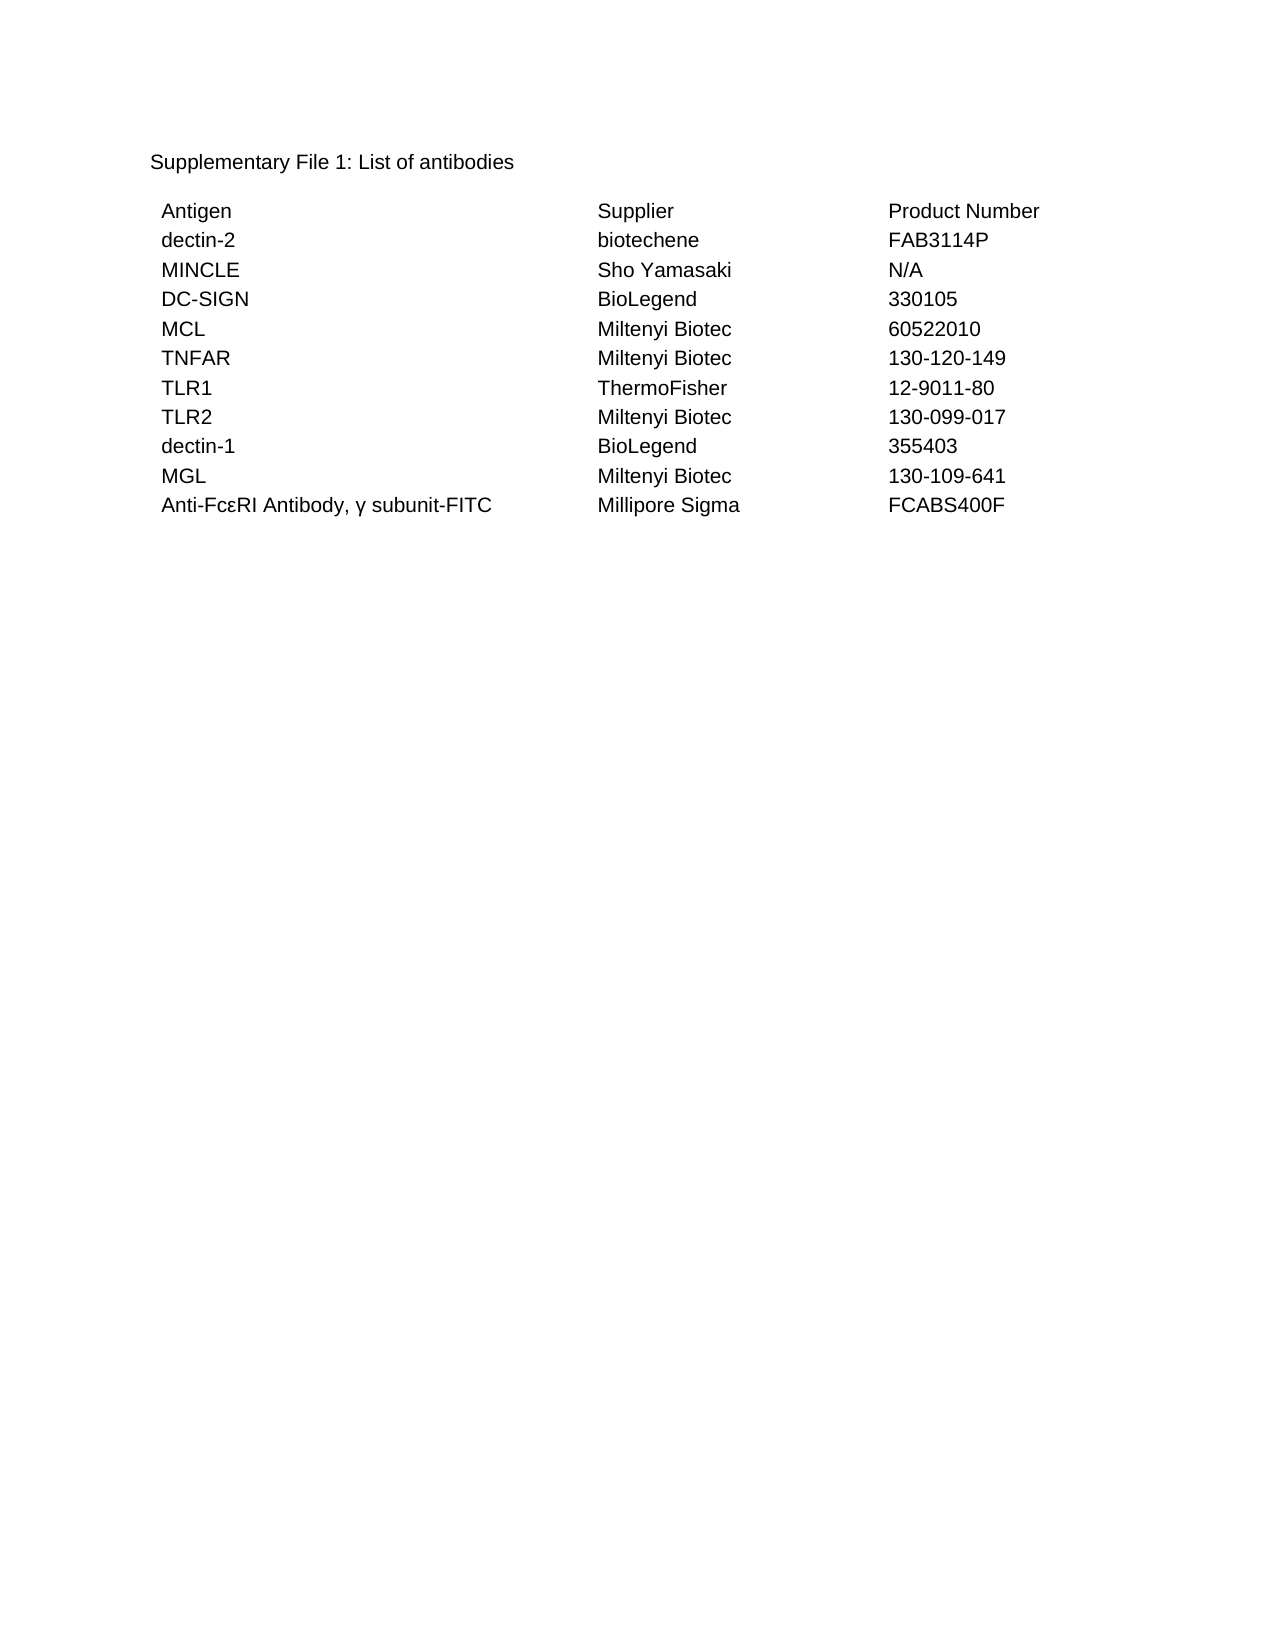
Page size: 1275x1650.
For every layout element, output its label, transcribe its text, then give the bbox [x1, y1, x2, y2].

table_cell dectin-1 [150, 429, 586, 458]
table_cell Miltenyi Biotec [586, 340, 877, 370]
table_cell Anti-FcεRI Antibody, γ subunit-FITC [150, 488, 586, 517]
table_cell TNFAR [150, 340, 586, 370]
table_cell MINCLE [150, 252, 586, 281]
table_cell N/A [877, 252, 1063, 281]
table_header Antigen [150, 193, 586, 222]
text Supplementary File 1: List of antibodies [150, 150, 1125, 174]
table_cell Miltenyi Biotec [586, 458, 877, 488]
table_cell 130-109-641 [877, 458, 1063, 488]
table_cell Miltenyi Biotec [586, 311, 877, 340]
table_cell TLR2 [150, 399, 586, 429]
table_cell DC-SIGN [150, 281, 586, 311]
table_cell biotechene [586, 223, 877, 252]
table_cell MGL [150, 458, 586, 488]
table_cell FCABS400F [877, 488, 1063, 517]
table_cell MCL [150, 311, 586, 340]
table_cell BioLegend [586, 281, 877, 311]
table_header Supplier [586, 193, 877, 222]
table_cell Sho Yamasaki [586, 252, 877, 281]
table_cell dectin-2 [150, 223, 586, 252]
table_cell 60522010 [877, 311, 1063, 340]
table_cell TLR1 [150, 370, 586, 399]
table_cell Miltenyi Biotec [586, 399, 877, 429]
table_cell 12-9011-80 [877, 370, 1063, 399]
table_cell ThermoFisher [586, 370, 877, 399]
table_header Product Number [877, 193, 1063, 222]
table_cell BioLegend [586, 429, 877, 458]
table_cell 130-120-149 [877, 340, 1063, 370]
table_cell 330105 [877, 281, 1063, 311]
table_cell Millipore Sigma [586, 488, 877, 517]
table_cell 130-099-017 [877, 399, 1063, 429]
table_cell FAB3114P [877, 223, 1063, 252]
table_cell 355403 [877, 429, 1063, 458]
